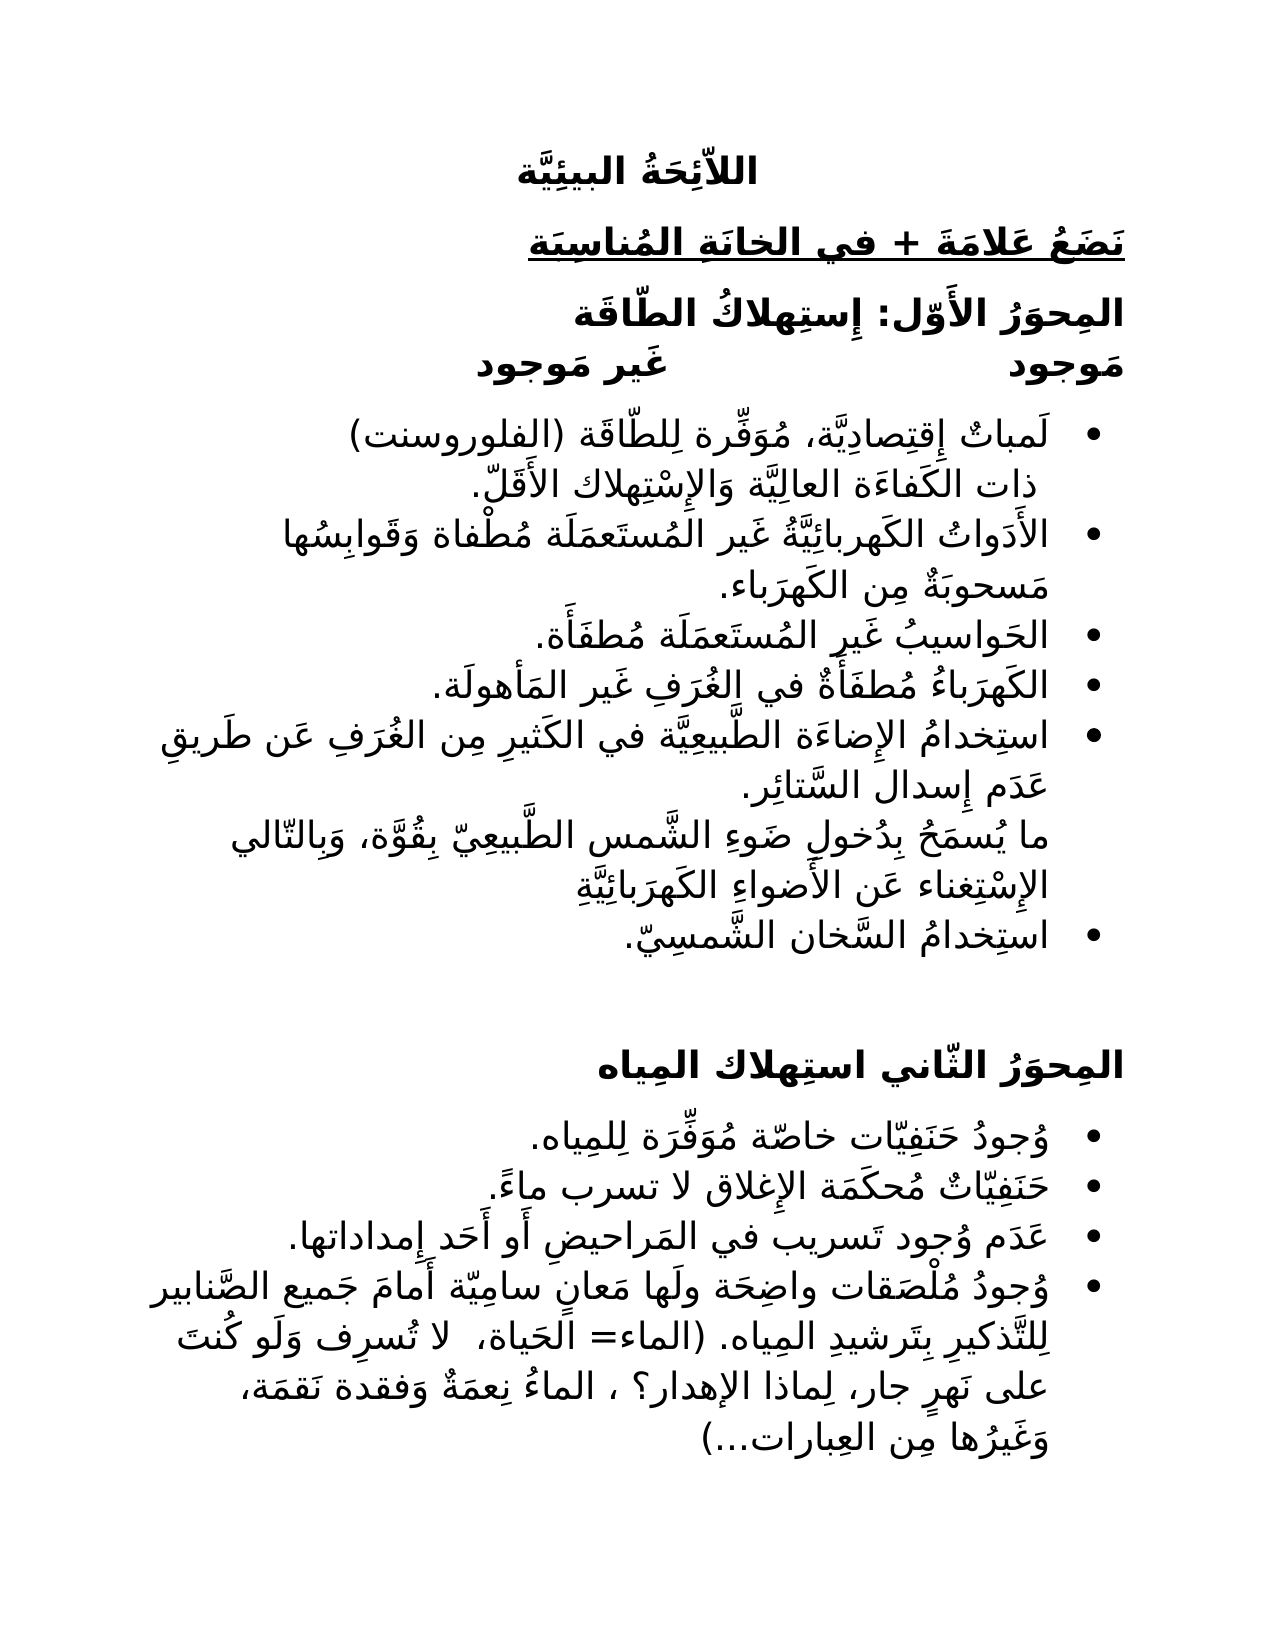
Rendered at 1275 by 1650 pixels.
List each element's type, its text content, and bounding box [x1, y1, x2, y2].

text المِحوَرُ الأَوّل: إِستِهلاكُ الطّاقَة مَوجود غَير مَوجود [150, 292, 1125, 386]
list حَنَفِيّاتٌ مُحكَمَة الإِغلاق لا تسرب ماءً. [150, 1164, 1087, 1208]
list ما يُسمَحُ بِدُخولِ ضَوءِ الشَّمس الطَّبيعِيّ بِقُوَّة، وَبِالتّالي الإِسْتِغناء عَن الأَضواءِ الكَهرَبائِيَّةِ [150, 814, 1050, 907]
list عَدَم وُجود تَسريب في المَراحيضِ أَو أَحَد إِمداداتها. [150, 1215, 1087, 1258]
list استِخدامُ الإِضاءَة الطَّبيعِيَّة في الكَثيرِ مِن الغُرَفِ عَن طَريقِ عَدَم إِسدال السَّتائِر. [150, 713, 1087, 807]
list استِخدامُ السَّخان الشَّمسِيّ. [150, 914, 1087, 958]
text المِحوَرُ الثّاني استِهلاك المِياه [150, 1043, 1125, 1087]
list ذات الكَفاءَة العالِيَّة وَالإِسْتِهلاك الأَقَلّ. [150, 463, 1050, 507]
text نَضَعُ عَلامَةَ + في الخانَةِ المُناسِبَة [150, 221, 1125, 264]
list الأَدَواتُ الكَهربائِيَّةُ غَير المُستَعمَلَة مُطْفاة وَقَوابِسُها مَسحوبَةٌ مِن الكَهرَباء. [150, 513, 1087, 607]
text اللاّئِحَةُ البيئِيَّة [150, 150, 1125, 194]
list وُجودُ مُلْصَقات واضِحَة ولَها مَعانٍ سامِيّة أَمامَ جَميع الصَّنابير لِلتَّذكيرِ بِتَرشيدِ المِياه. (الماء= الحَياة، لا تُسرِف وَلَو كُنتَ على نَهرٍ جار، لِماذا الإهدار؟ ، الماءُ نِعمَةٌ وَفقدة نَقمَة، وَغَيرُها مِن العِبارات...) [150, 1265, 1087, 1459]
list الكَهرَباءُ مُطفَأَةٌ في الغُرَفِ غَير المَأهولَة. [150, 663, 1087, 707]
list الحَواسيبُ غَير المُستَعمَلَة مُطفَأَة. [150, 613, 1087, 657]
list لَمباتٌ إِقتِصادِيَّة، مُوَفِّرة لِلطّاقَة (الفلوروسنت) [150, 413, 1087, 457]
list وُجودُ حَنَفِيّات خاصّة مُوَفِّرَة لِلمِياه. [150, 1114, 1087, 1158]
